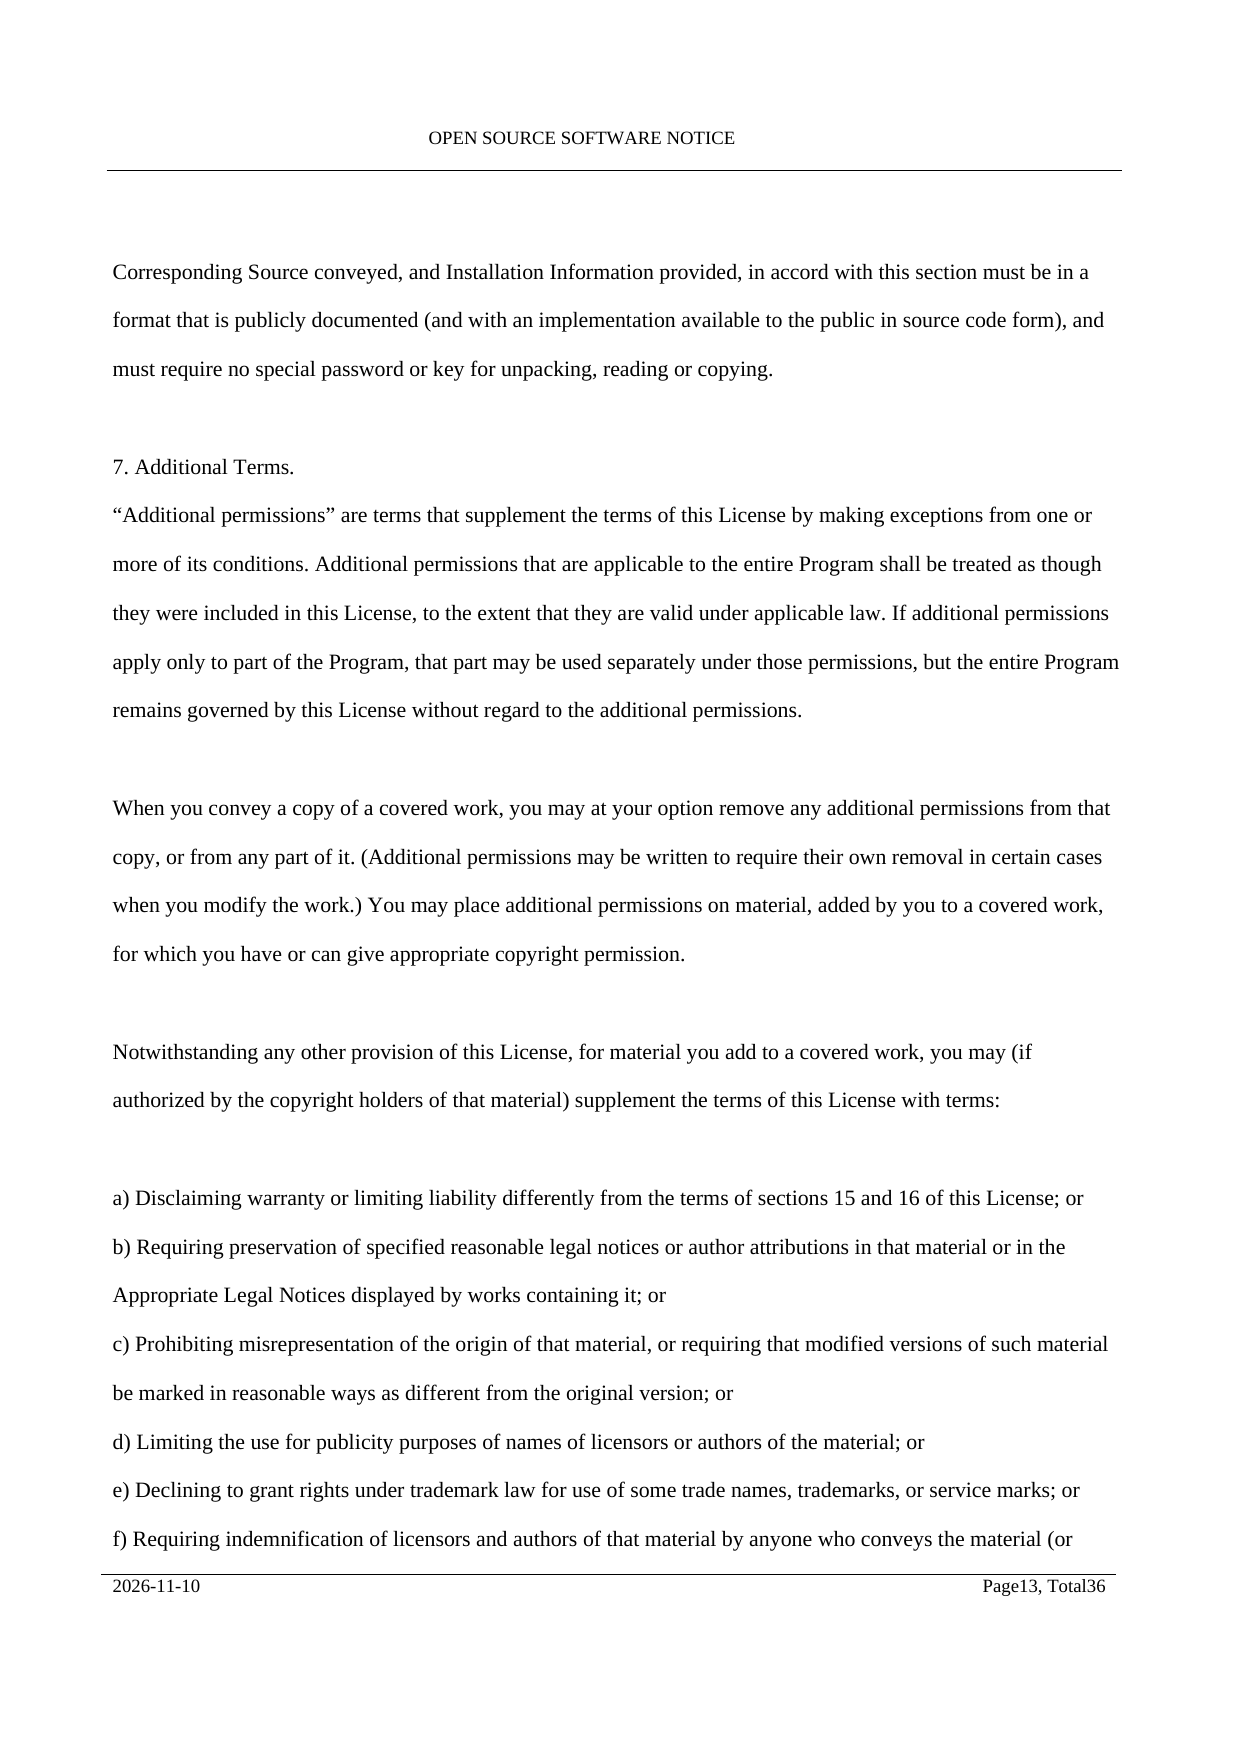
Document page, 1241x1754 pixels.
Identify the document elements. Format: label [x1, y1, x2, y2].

text [112, 206, 1128, 1555]
